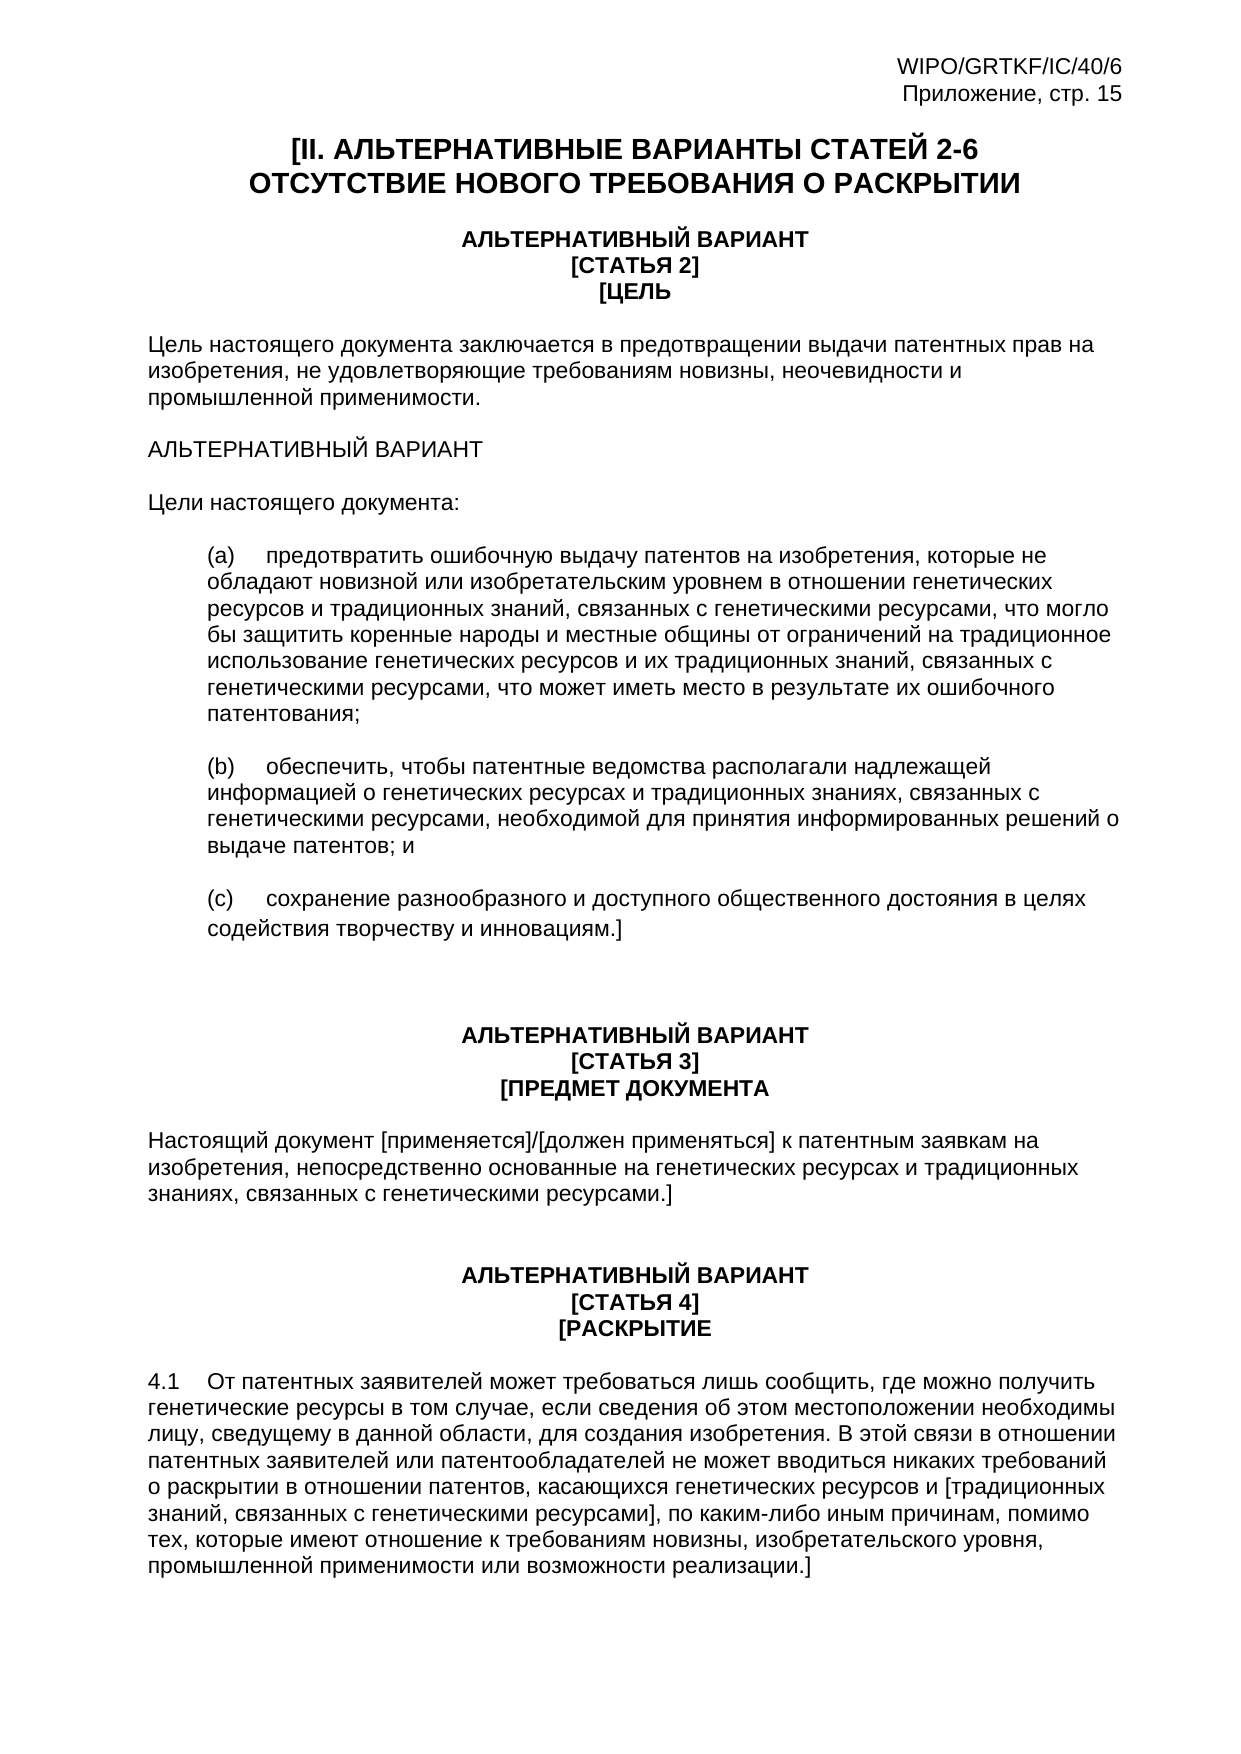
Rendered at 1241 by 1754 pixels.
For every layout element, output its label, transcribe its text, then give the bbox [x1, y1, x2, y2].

list (a) предотвратить ошибочную выдачу патентов на изобретения, которые не обладают новизной или изобретательским уровнем в отношении генетических ресурсов и традиционных знаний, связанных с генетическими ресурсами, что могло бы защитить коренные народы и местные общины от ограничений на традиционное использование генетических ресурсов и их традиционных знаний, связанных с генетическими ресурсами, что может иметь место в результате их ошибочного патентования; [207, 542, 1122, 726]
text АЛЬТЕРНАТИВНЫЙ ВАРИАНТ [148, 226, 1122, 252]
list [СТАТЬЯ 3] [148, 1048, 1122, 1074]
text АЛЬТЕРНАТИВНЫЙ ВАРИАНТ [148, 1262, 1122, 1289]
list Цель настоящего документа заключается в предотвращении выдачи патентных прав на изобретения, не удовлетворяющие требованиям новизны, неочевидности и промышленной применимости. [148, 331, 1122, 410]
text (b) обеспечить, чтобы патентные ведомства располагали надлежащей информацией о генетических ресурсах и традиционных знаниях, связанных с генетическими ресурсами, необходимой для принятия информированных решений о выдаче патентов; и [207, 753, 1122, 858]
text ОТСУТСТВИЕ НОВОГО ТРЕБОВАНИЯ О РАСКРЫТИИ [148, 166, 1122, 199]
text [ЦЕЛЬ [148, 278, 1122, 305]
text Цели настоящего документа: [148, 489, 1122, 516]
text Настоящий документ [применяется]/[должен применяться] к патентным заявкам на изобретения, непосредственно основанные на генетических ресурсах и традиционных знаниях, связанных с генетическими ресурсами.] [148, 1127, 1122, 1206]
text [СТАТЬЯ 2] [148, 252, 1122, 278]
text [РАСКРЫТИЕ [148, 1315, 1122, 1341]
text [СТАТЬЯ 4] [148, 1289, 1122, 1315]
text 4.1 От патентных заявителей может требоваться лишь сообщить, где можно получить генетические ресурсы в том случае, если сведения об этом местоположении необходимы лицу, сведущему в данной области, для создания изобретения. В этой связи в отношении патентных заявителей или патентообладателей не может вводиться никаких требований о раскрытии в отношении патентов, касающихся генетических ресурсов и [традиционных знаний, связанных с генетическими ресурсами], по каким-либо иным причинам, помимо тех, которые имеют отношение к требованиям новизны, изобретательского уровня, промышленной применимости или возможности реализации.] [148, 1368, 1122, 1578]
list сохранение разнообразного и доступного общественного достояния в целях содействия творчеству и инновациям.] [207, 884, 1122, 941]
list [ПРЕДМЕТ ДОКУМЕНТА [148, 1074, 1122, 1101]
text АЛЬТЕРНАТИВНЫЙ ВАРИАНТ [148, 436, 1122, 463]
text [II. АЛЬТЕРНАТИВНЫЕ ВАРИАНТЫ СТАТЕЙ 2-6 [148, 132, 1122, 166]
list АЛЬТЕРНАТИВНЫЙ ВАРИАНТ [148, 1022, 1122, 1048]
